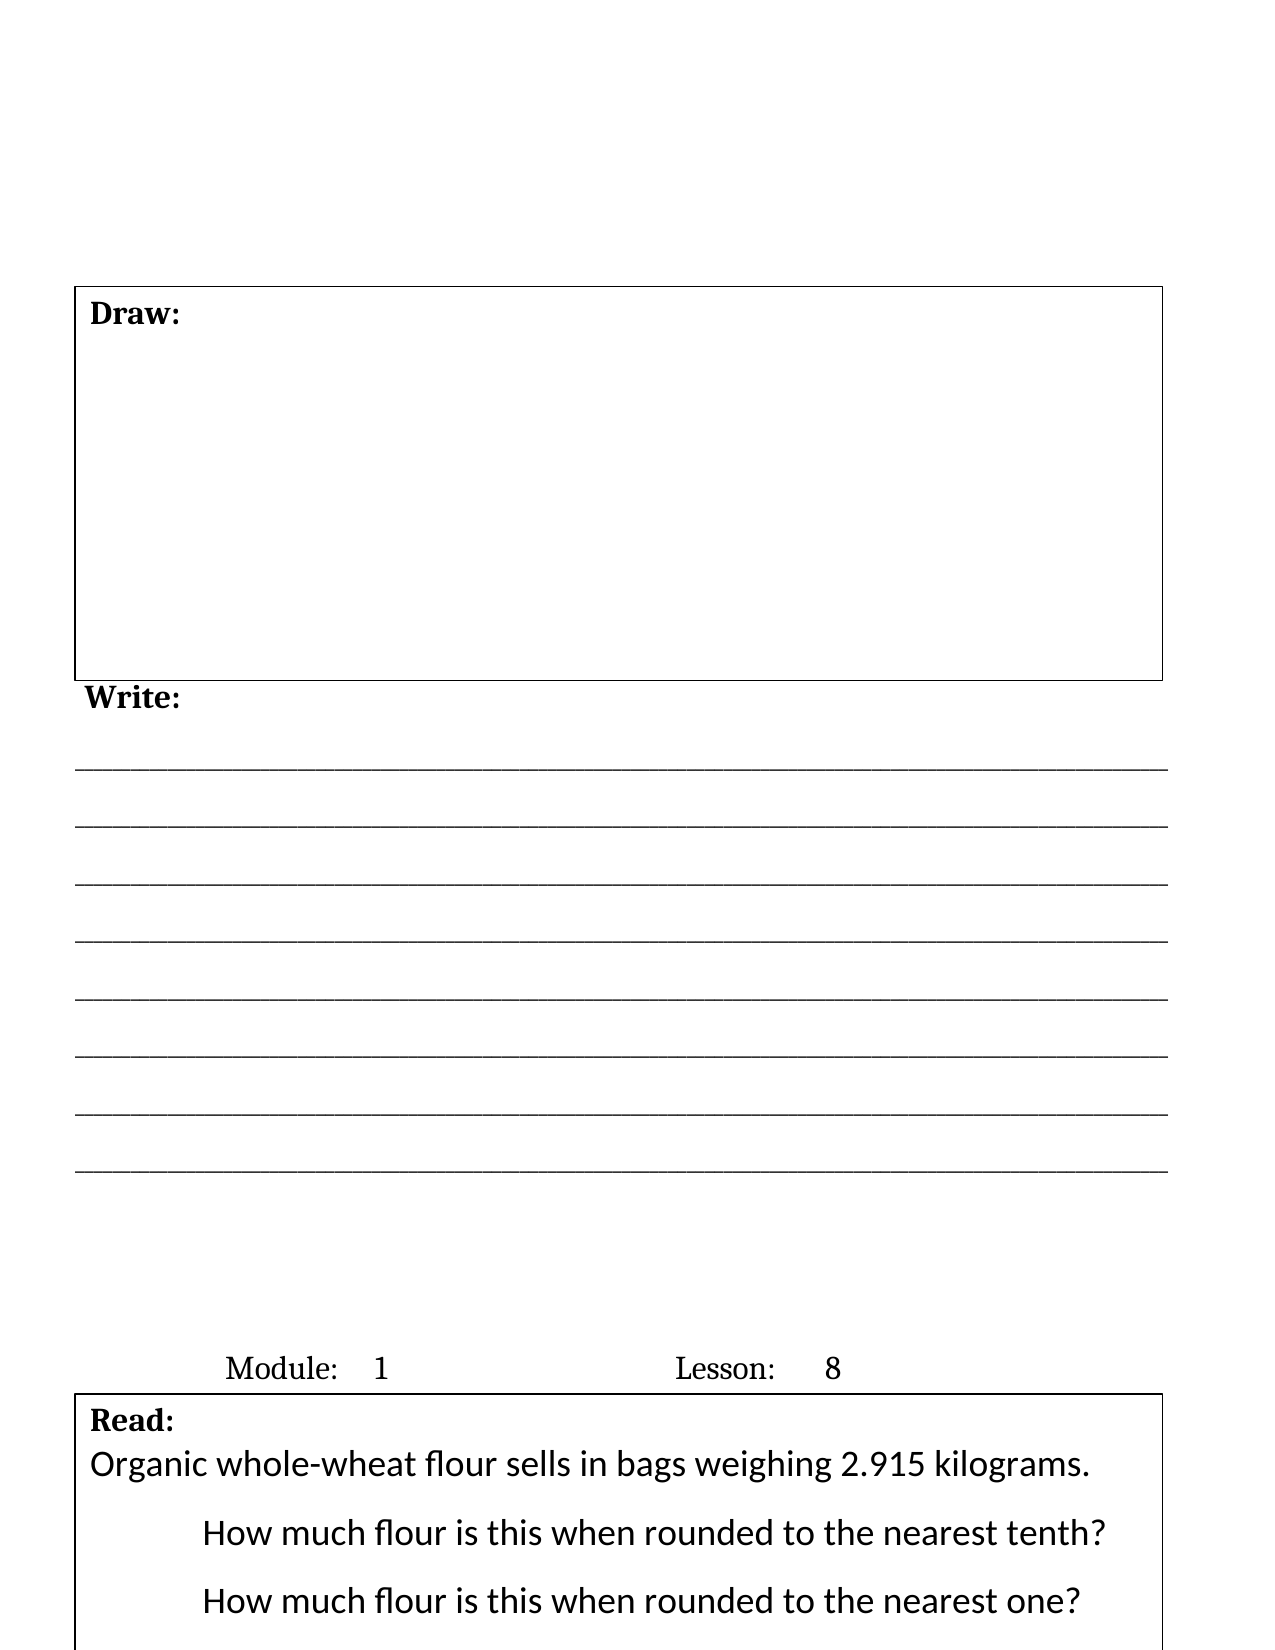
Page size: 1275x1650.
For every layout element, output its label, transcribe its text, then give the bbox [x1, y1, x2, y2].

text Write: [84, 679, 1200, 717]
text ______________________________________________________________________________________________________________________ [75, 1033, 1200, 1062]
text ______________________________________________________________________________________________________________________ [75, 746, 1200, 774]
text ______________________________________________________________________________________________________________________ [75, 918, 1200, 947]
text ______________________________________________________________________________________________________________________ [75, 861, 1200, 889]
text ______________________________________________________________________________________________________________________ [75, 1091, 1200, 1119]
text Module: 1 Lesson: 8 [75, 1349, 1200, 1388]
text ______________________________________________________________________________________________________________________ [75, 976, 1200, 1004]
text ______________________________________________________________________________________________________________________ [75, 803, 1200, 832]
text ______________________________________________________________________________________________________________________ [75, 1148, 1200, 1177]
